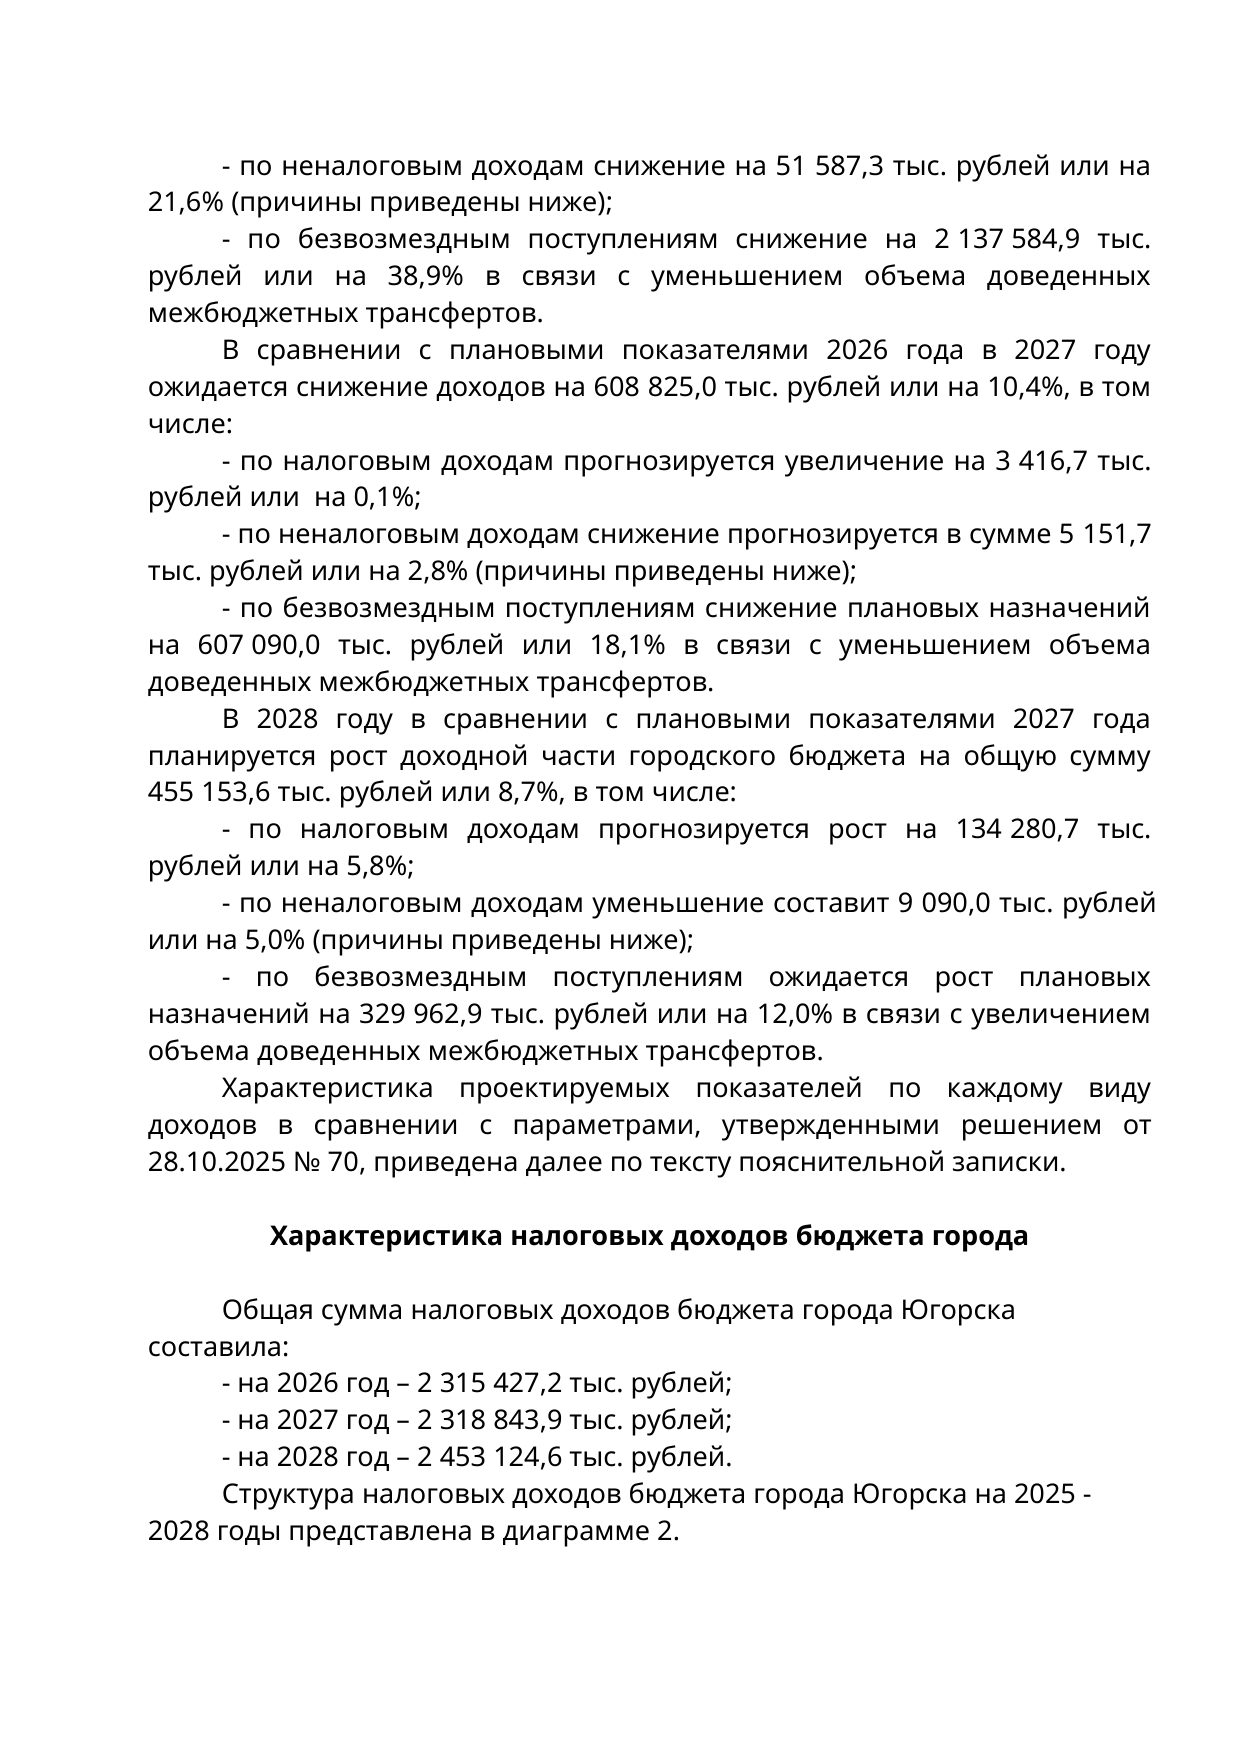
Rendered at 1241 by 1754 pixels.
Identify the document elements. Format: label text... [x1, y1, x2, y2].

text Общая сумма налоговых доходов бюджета города Югорска составила: [148, 1290, 1152, 1364]
text - по неналоговым доходам снижение прогнозируется в сумме 5 151,7 тыс. рублей или на 2,8% (причины приведены ниже); [148, 515, 1152, 588]
text Структура налоговых доходов бюджета города Югорска на 2025 - 2028 годы представлена в диаграмме 2. [148, 1474, 1152, 1548]
text - по неналоговым доходам уменьшение составит 9 090,0 тыс. рублей или на 5,0% (причины приведены ниже); [148, 883, 1157, 957]
text - по налоговым доходам прогнозируется рост на 134 280,7 тыс. рублей или на 5,8%; [148, 810, 1152, 883]
text - по неналоговым доходам снижение на 51 587,3 тыс. рублей или на 21,6% (причины приведены ниже); [148, 146, 1152, 220]
text - по безвозмездным поступлениям ожидается рост плановых назначений на 329 962,9 тыс. рублей или на 12,0% в связи с увеличением объема доведенных межбюджетных трансфертов. [148, 957, 1152, 1068]
text Характеристика налоговых доходов бюджета города [148, 1216, 1152, 1253]
text В 2028 году в сравнении с плановыми показателями 2027 года планируется рост доходной части городского бюджета на общую сумму 455 153,6 тыс. рублей или 8,7%, в том числе: [148, 699, 1152, 810]
text - по безвозмездным поступлениям снижение на 2 137 584,9 тыс. рублей или на 38,9% в связи с уменьшением объема доведенных межбюджетных трансфертов. [148, 220, 1152, 330]
text - по налоговым доходам прогнозируется увеличение на 3 416,7 тыс. рублей или на 0,1%; [148, 441, 1152, 515]
text - на 2027 год – 2 318 843,9 тыс. рублей; [148, 1401, 1152, 1438]
text - на 2026 год – 2 315 427,2 тыс. рублей; [148, 1364, 1152, 1401]
text В сравнении с плановыми показателями 2026 года в 2027 году ожидается снижение доходов на 608 825,0 тыс. рублей или на 10,4%, в том числе: [148, 330, 1152, 441]
text - на 2028 год – 2 453 124,6 тыс. рублей. [148, 1438, 1152, 1474]
text Характеристика проектируемых показателей по каждому виду доходов в сравнении с параметрами, утвержденными решением от 28.10.2025 № 70, приведена далее по тексту пояснительной записки. [148, 1069, 1154, 1179]
text - по безвозмездным поступлениям снижение плановых назначений на 607 090,0 тыс. рублей или 18,1% в связи с уменьшением объема доведенных межбюджетных трансфертов. [148, 588, 1152, 699]
